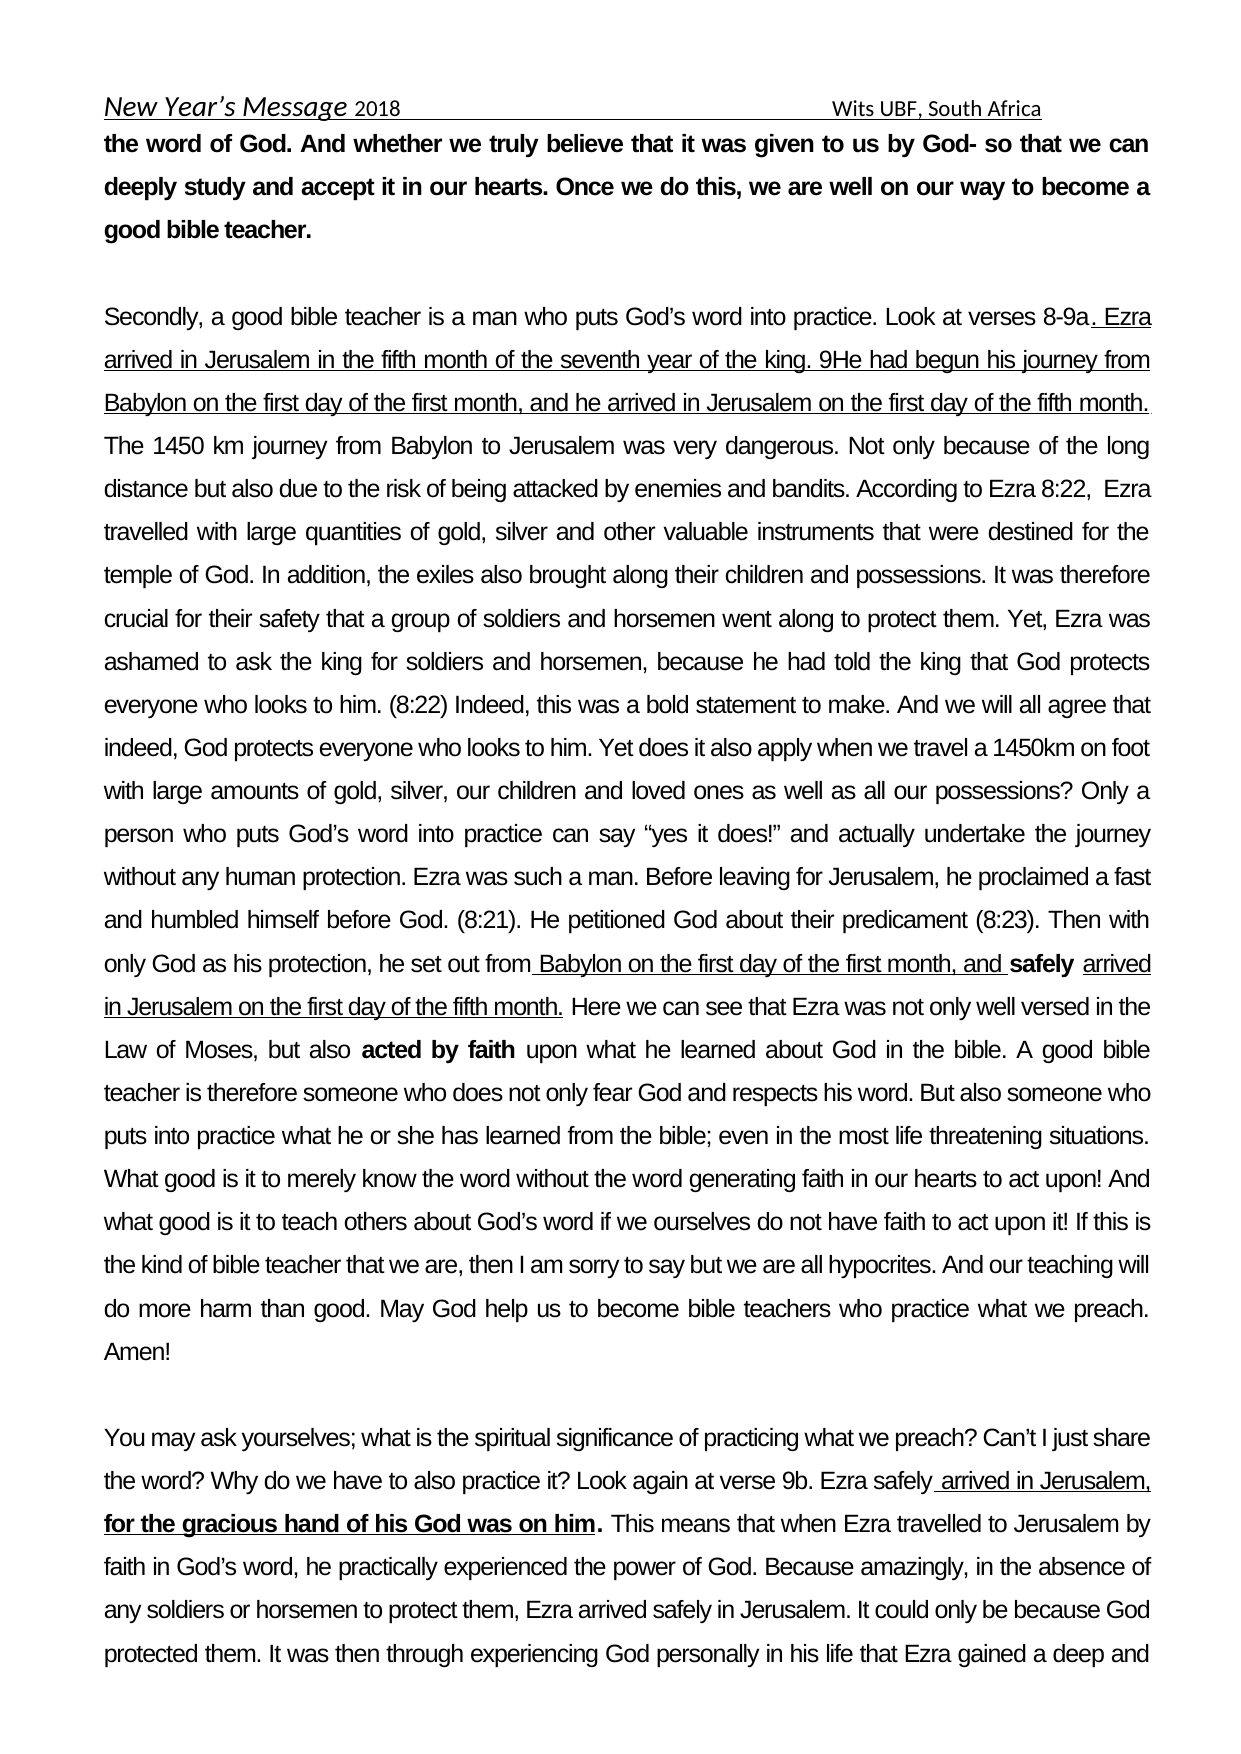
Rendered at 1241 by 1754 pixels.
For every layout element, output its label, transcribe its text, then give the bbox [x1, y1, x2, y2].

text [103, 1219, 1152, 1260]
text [103, 141, 1152, 244]
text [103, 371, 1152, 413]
text Secondly, a good bible teacher is a man who puts God’s word into practice. Look at verses 8-9a. Ezra arrived in Jerusalem in the fifth month of the seventh year of the king. 9He had begun his journey from Babylon on the first day of the first month, and he arrived in Jerusalem on the first day of the fifth month. The 1450 km journey from Babylon to Jerusalem was very dangerous. Not only because of the long distance but also due to the risk of being attacked by enemies and bandits. According to Ezra 8:22, Ezra travelled with large quantities of gold, silver and other valuable instruments that were destined for the temple of God. In addition, the exiles also brought along their children and possessions. It was therefore crucial for their safety that a group of soldiers and horsemen went along to protect them. Yet, Ezra was ashamed to ask the king for soldiers and horsemen, because he had told the king that God protects everyone who looks to him. (8:22) Indeed, this was a bold statement to make. And we will all agree that indeed, God protects everyone who looks to him. Yet does it also apply when we travel a 1450km on foot with large amounts of gold, silver, our children and loved ones as well as all our possessions? Only a person who puts God’s word into practice can say “yes it does!” and actually undertake the journey without any human protection. Ezra was such a man. Before leaving for Jerusalem, he proclaimed a fast and humbled himself before God. (8:21). He petitioned God about their predicament (8:23). Then with only God as his protection, he set out from Babylon on the first day of the first month, and safely arrived in Jerusalem on the first day of the fifth month. Here we can see that Ezra was not only well versed in the Law of Moses, but also acted by faith upon what he learned about God in the bible. A good bible teacher is therefore someone who does not only fear God and respects his word. But also someone who puts into practice what he or she has learned from the bible; even in the most life threatening situations. What good is it to merely know the word without the word generating faith in our hearts to act upon! And what good is it to teach others about God’s word if we ourselves do not have faith to act upon it! If this is the kind of bible teacher that we are, then I am sorry to say but we are all hypocrites. And our teaching will do more harm than good. May God help us to become bible teachers who practice what we preach. Amen! [103, 571, 1152, 786]
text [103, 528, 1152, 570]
text Secondly, a good bible teacher is a man who puts God’s word into practice. Look at verses 8-9a. Ezra arrived in Jerusalem in the fifth month of the seventh year of the king. 9He had begun his journey from Babylon on the first day of the first month, and he arrived in Jerusalem on the first day of the fifth month. The 1450 km journey from Babylon to Jerusalem was very dangerous. Not only because of the long distance but also due to the risk of being attacked by enemies and bandits. According to Ezra 8:22, Ezra travelled with large quantities of gold, silver and other valuable instruments that were destined for the temple of God. In addition, the exiles also brought along their children and possessions. It was therefore crucial for their safety that a group of soldiers and horsemen went along to protect them. Yet, Ezra was ashamed to ask the king for soldiers and horsemen, because he had told the king that God protects everyone who looks to him. (8:22) Indeed, this was a bold statement to make. And we will all agree that indeed, God protects everyone who looks to him. Yet does it also apply when we travel a 1450km on foot with large amounts of gold, silver, our children and loved ones as well as all our possessions? Only a person who puts God’s word into practice can say “yes it does!” and actually undertake the journey without any human protection. Ezra was such a man. Before leaving for Jerusalem, he proclaimed a fast and humbled himself before God. (8:21). He petitioned God about their predicament (8:23). Then with only God as his protection, he set out from Babylon on the first day of the first month, and safely arrived in Jerusalem on the first day of the fifth month. Here we can see that Ezra was not only well versed in the Law of Moses, but also acted by faith upon what he learned about God in the bible. A good bible teacher is therefore someone who does not only fear God and respects his word. But also someone who puts into practice what he or she has learned from the bible; even in the most life threatening situations. What good is it to merely know the word without the word generating faith in our hearts to act upon! And what good is it to teach others about God’s word if we ourselves do not have faith to act upon it! If this is the kind of bible teacher that we are, then I am sorry to say but we are all hypocrites. And our teaching will do more harm than good. May God help us to become bible teachers who practice what we preach. Amen! [103, 874, 1152, 1088]
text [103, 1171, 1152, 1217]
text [103, 1563, 1152, 1667]
